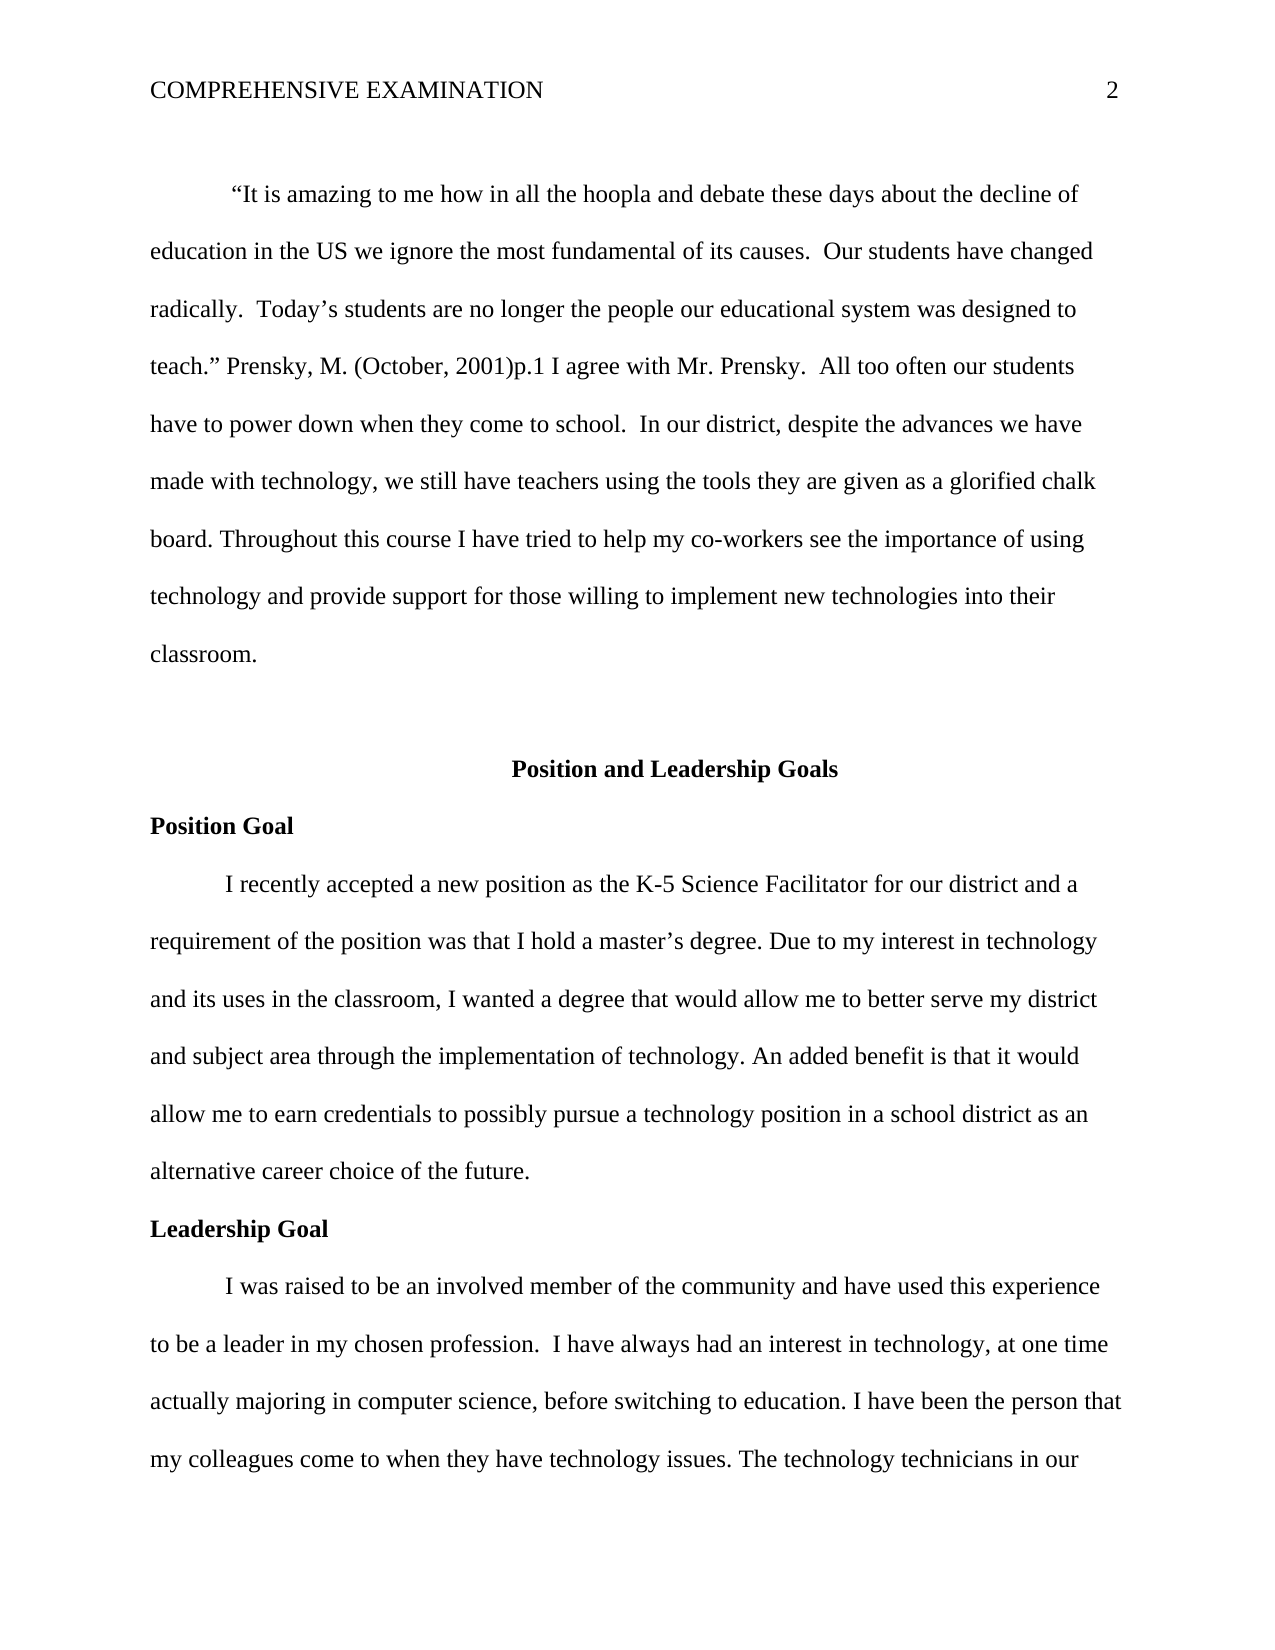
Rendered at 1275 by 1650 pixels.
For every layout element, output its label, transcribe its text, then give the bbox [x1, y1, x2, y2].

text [150, 1271, 1125, 1472]
text Position and Leadership Goals [150, 754, 1125, 782]
text Position Goal [150, 811, 1125, 840]
text Leadership Goal [150, 1214, 1125, 1242]
text I recently accepted a new position as the K-5 Science Facilitator for our district and a requirement of the position was that I hold a master’s degree. Due to my interest in technology and its uses in the classroom, I wanted a degree that would allow me to better serve my district and subject area through the implementation of technology. An added benefit is that it would allow me to earn credentials to possibly pursue a technology position in a school district as an alternative career choice of the future. [150, 869, 1125, 1185]
text “It is amazing to me how in all the hoopla and debate these days about the decline of education in the we ignore the most fundamental of its causes. Our students have changed radically. Today’s students are no longer the people our educational system was designed to teach.” Prensky, M. (October, 2001)p.1 I agree with Mr. Prensky. All too often our students have to power down when they come to school. In our district, despite the advances we have made with technology, we still have teachers using the tools they are given as a glorified chalk board. Throughout this course I have tried to help my co-workers see the importance of using technology and provide support for those willing to implement new technologies into their classroom. [150, 179, 1125, 667]
